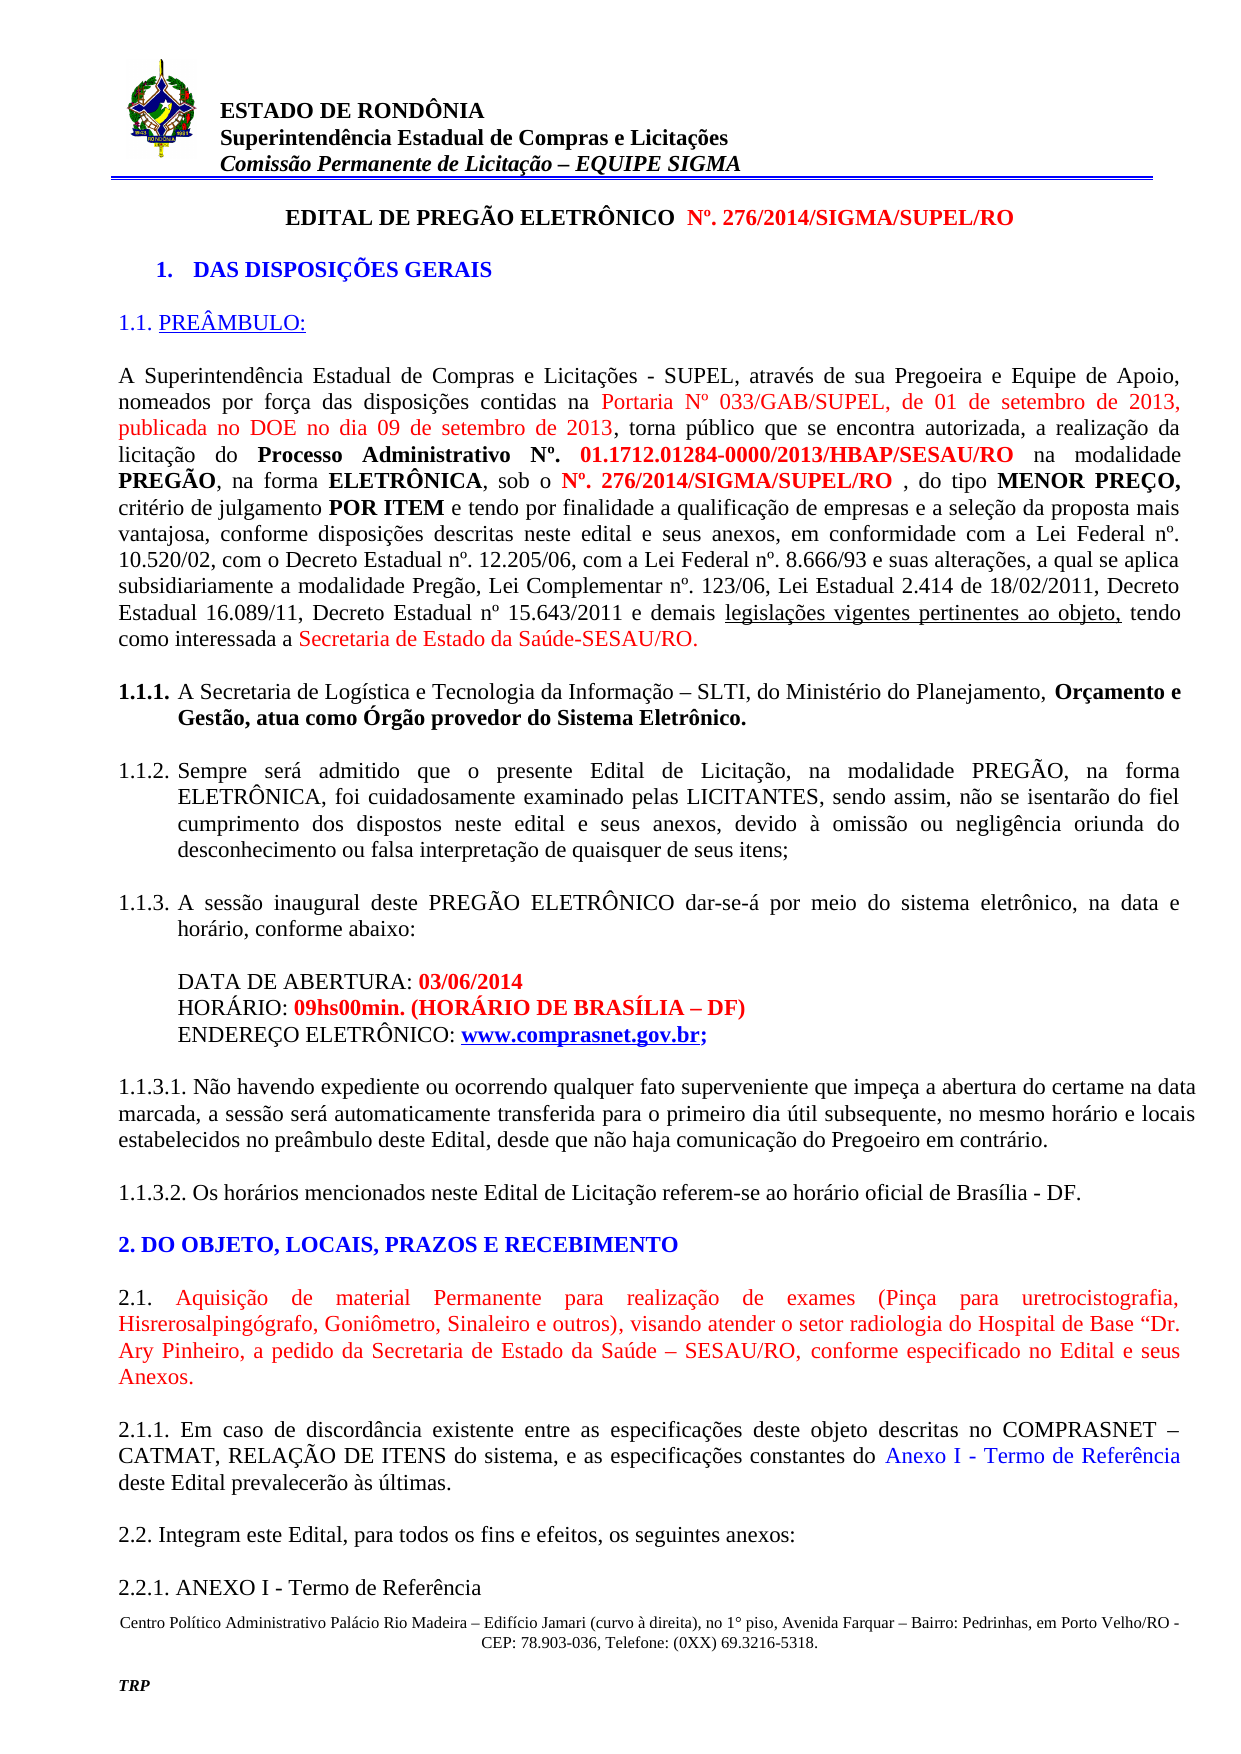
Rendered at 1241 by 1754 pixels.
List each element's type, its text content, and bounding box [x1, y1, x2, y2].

text 2.2.1. ANEXO I - Termo de Referência [118, 1574, 1181, 1600]
text 1.1.3.2. Os horários mencionados neste Edital de Licitação referem-se ao horário oficial de Brasília - DF. [118, 1179, 1181, 1205]
list A sessão inaugural deste PREGÃO ELETRÔNICO dar-se-á por meio do sistema eletrônico, na data e horário, conforme abaixo: [118, 889, 1181, 942]
text 1.1.3.1. Não havendo expediente ou ocorrendo qualquer fato superveniente que impeça a abertura do certame na data marcada, a sessão será automaticamente transferida para o primeiro dia útil subsequente, no mesmo horário e locais estabelecidos no preâmbulo deste Edital, desde que não haja comunicação do Pregoeiro em contrário. [118, 1073, 1198, 1152]
text ENDEREÇO ELETRÔNICO: www.comprasnet.gov.br; [177, 1021, 1181, 1047]
text EDITAL DE PREGÃO ELETRÔNICO Nº. 276/2014/SIGMA/SUPEL/RO [118, 204, 1181, 230]
text 2.1.1. Em caso de discordância existente entre as especificações deste objeto descritas no COMPRASNET – CATMAT, RELAÇÃO DE ITENS do sistema, e as especificações constantes do Anexo I - Termo de Referência deste Edital prevalecerão às últimas. [118, 1416, 1181, 1495]
picture [125, 59, 198, 159]
text 1.1. PREÂMBULO: [118, 309, 1181, 335]
text 2. DO OBJETO, LOCAIS, PRAZOS E RECEBIMENTO [118, 1231, 1181, 1258]
list DAS DISPOSIÇÕES GERAIS [156, 256, 1181, 283]
text A Superintendência Estadual de Compras e Licitações - SUPEL, através de sua Pregoeira e Equipe de Apoio, nomeados por força das disposições contidas na Portaria Nº 033/GAB/SUPEL, de 01 de setembro de 2013, publicada no DOE no dia 09 de setembro de 2013, torna público que se encontra autorizada, a realização da licitação do Processo Administrativo Nº. 01.1712.01284-0000/2013/HBAP/SESAU/RO na modalidade PREGÃO, na forma ELETRÔNICA, sob o Nº. 276/2014/SIGMA/SUPEL/RO , do tipo MENOR PREÇO, critério de julgamento POR ITEM e tendo por finalidade a qualificação de empresas e a seleção da proposta mais vantajosa, conforme disposições descritas neste edital e seus anexos, em conformidade com a Lei Federal nº. 10.520/02, com o Decreto Estadual nº. 12.205/06, com a Lei Federal nº. 8.666/93 e suas alterações, a qual se aplica subsidiariamente a modalidade Pregão, Lei Complementar nº. 123/06, Lei Estadual 2.414 de 18/02/2011, Decreto Estadual 16.089/11, Decreto Estadual nº 15.643/2011 e demais legislações vigentes pertinentes ao objeto, tendo como interessada a Secretaria de Estado da Saúde-SESAU/RO. [118, 362, 1181, 652]
text HORÁRIO: 09hs00min. (HORÁRIO DE BRASÍLIA – DF) [177, 994, 1181, 1021]
list Sempre será admitido que o presente Edital de Licitação, na modalidade PREGÃO, na forma ELETRÔNICA, foi cuidadosamente examinado pelas LICITANTES, sendo assim, não se isentarão do fiel cumprimento dos dispostos neste edital e seus anexos, devido à omissão ou negligência oriunda do desconhecimento ou falsa interpretação de quaisquer de seus itens; [118, 757, 1181, 862]
text DATA DE ABERTURA: 03/06/2014 [177, 968, 1181, 994]
text 2.1. Aquisição de material Permanente para realização de exames (Pinça para uretrocistografia, Hisrerosalpingógrafo, Goniômetro, Sinaleiro e outros), visando atender o setor radiologia do Hospital de Base “Dr. Ary Pinheiro, a pedido da Secretaria de Estado da Saúde – SESAU/RO, conforme especificado no Edital e seus Anexos. [118, 1284, 1181, 1389]
list A Secretaria de Logística e Tecnologia da Informação – SLTI, do Ministério do Planejamento, Orçamento e Gestão, atua como Órgão provedor do Sistema Eletrônico. [118, 678, 1181, 731]
text 2.2. Integram este Edital, para todos os fins e efeitos, os seguintes anexos: [118, 1521, 1181, 1548]
